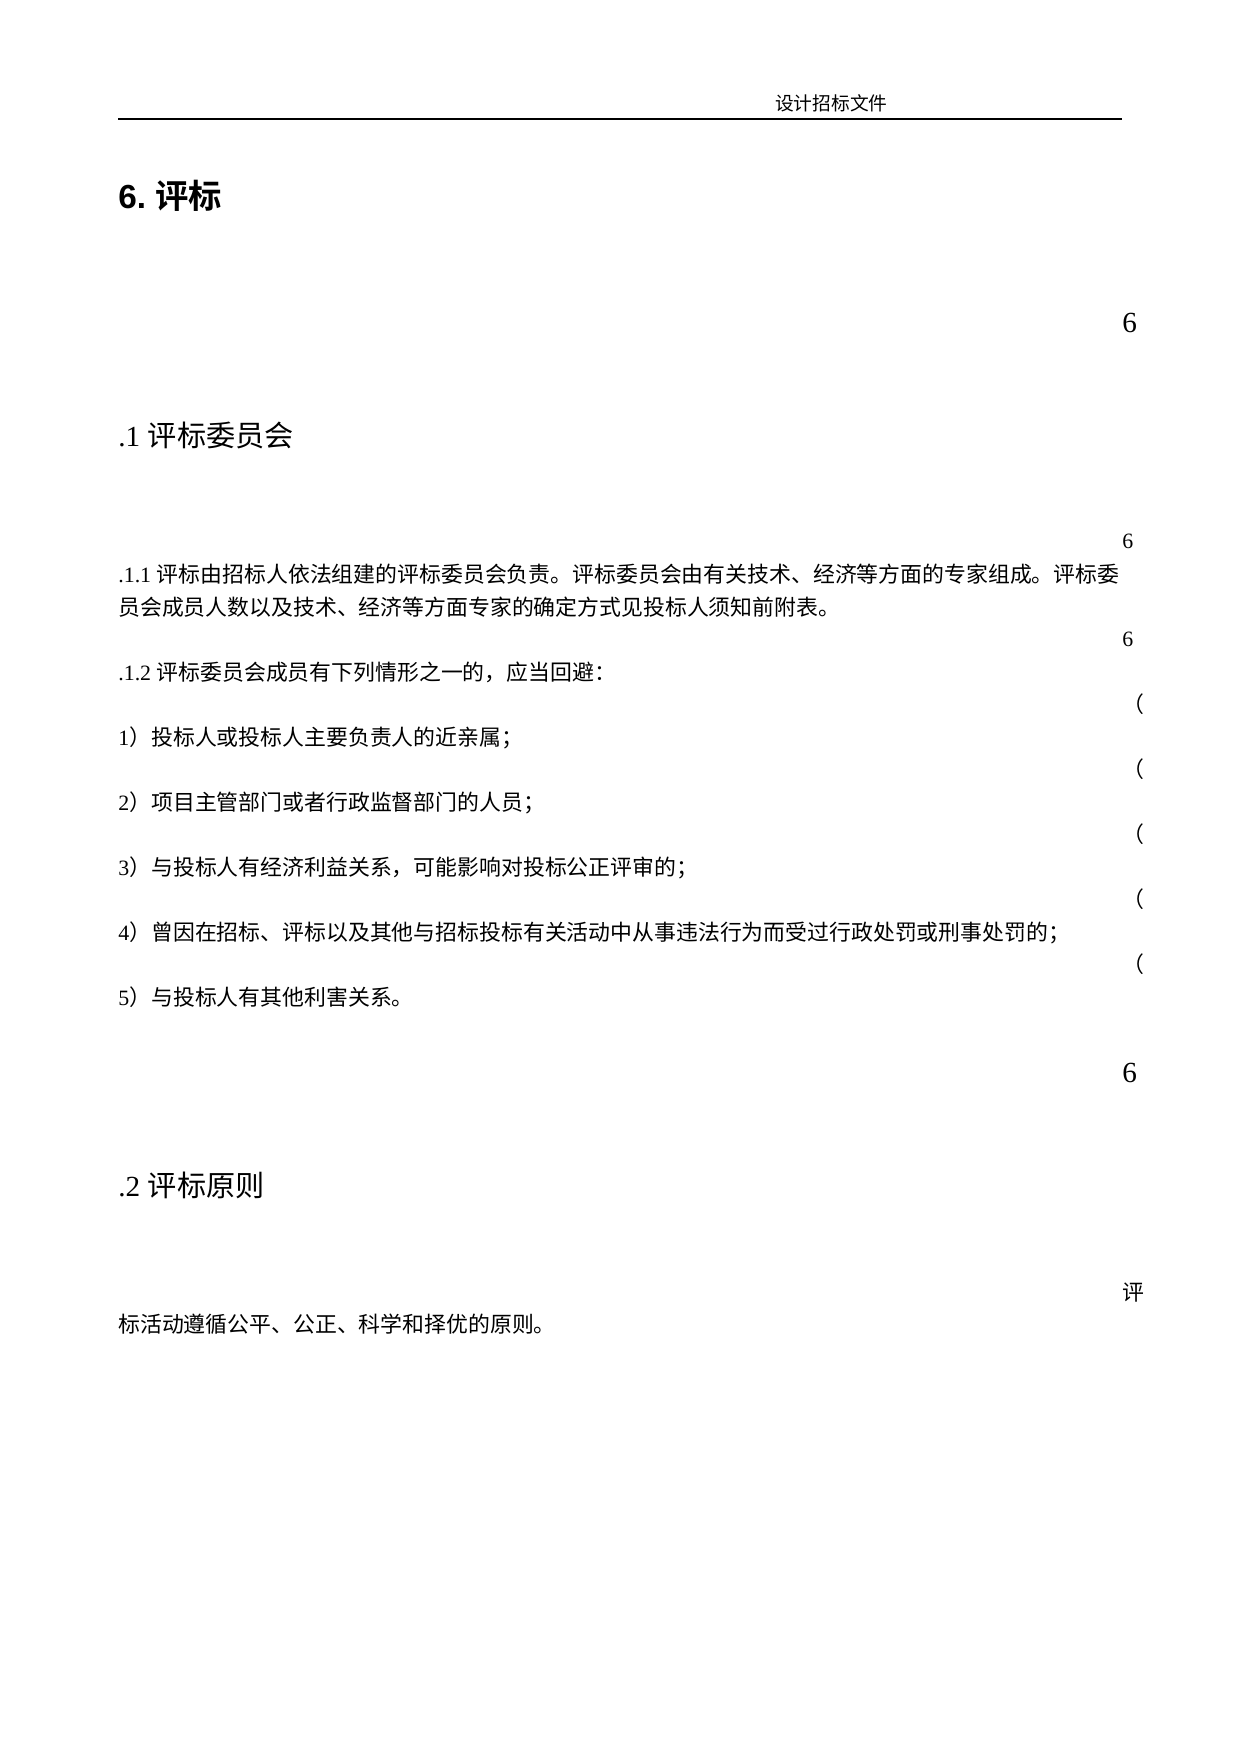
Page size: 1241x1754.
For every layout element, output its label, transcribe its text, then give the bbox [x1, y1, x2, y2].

subtitle 6.2 评标原则 [118, 1039, 1122, 1217]
text 6.1.2 评标委员会成员有下列情形之一的，应当回避： [118, 622, 1122, 687]
text 评标活动遵循公平、公正、科学和择优的原则。 [118, 1274, 1122, 1339]
subtitle 6.1 评标委员会 [118, 289, 1122, 467]
subtitle 6. 评标 [118, 162, 1122, 227]
text （1）投标人或投标人主要负责人的近亲属； [118, 687, 1122, 752]
text 6.1.1 评标由招标人依法组建的评标委员会负责。评标委员会由有关技术、经济等方面的专家组成。评标委员会成员人数以及技术、经济等方面专家的确定方式见投标人须知前附表。 [118, 524, 1122, 622]
text （5）与投标人有其他利害关系。 [118, 947, 1122, 1012]
text （2）项目主管部门或者行政监督部门的人员； [118, 752, 1122, 817]
text （4）曾因在招标、评标以及其他与招标投标有关活动中从事违法行为而受过行政处罚或刑事处罚的； [118, 882, 1122, 947]
text （3）与投标人有经济利益关系，可能影响对投标公正评审的； [118, 817, 1122, 882]
